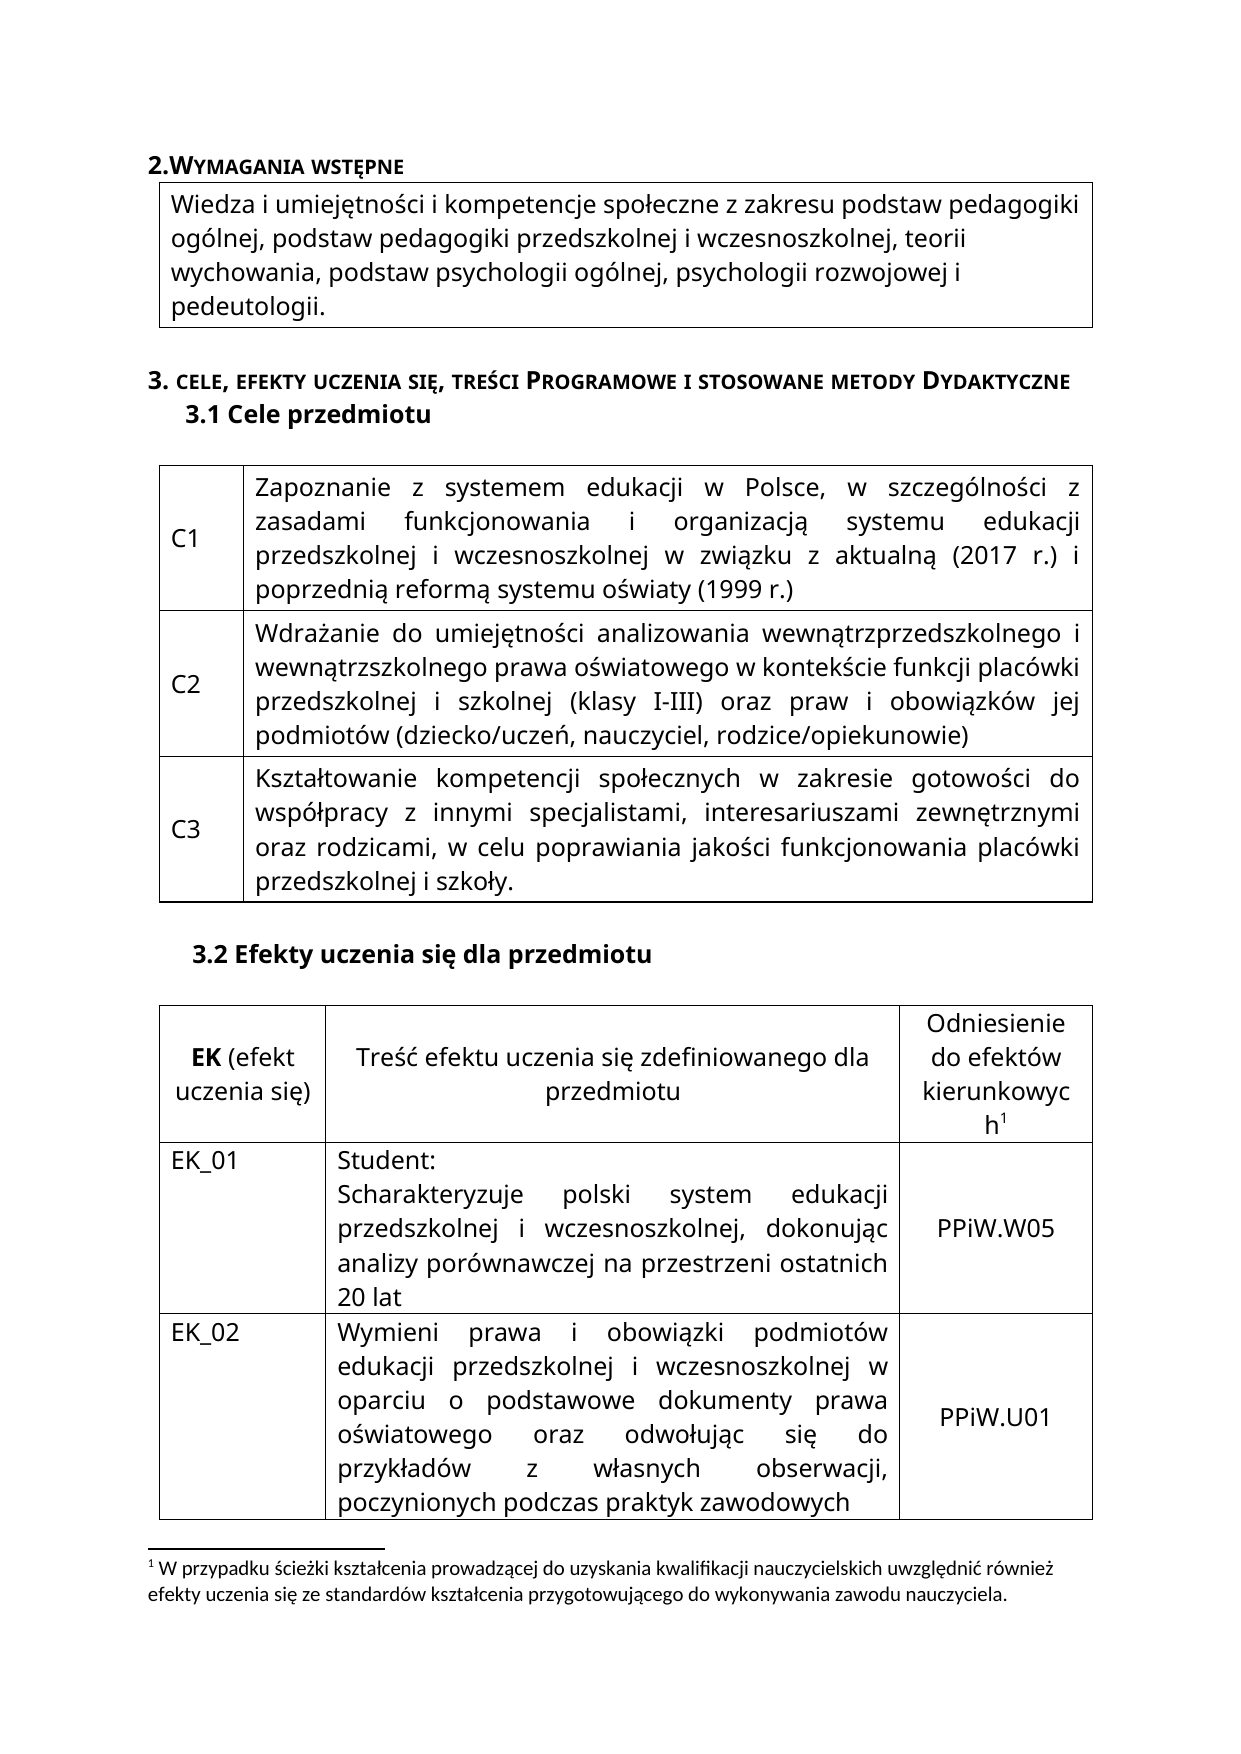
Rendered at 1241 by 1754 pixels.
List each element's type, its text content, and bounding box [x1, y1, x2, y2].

table_header Treść efektu uczenia się zdefiniowanego dla przedmiotu [326, 1006, 899, 1142]
table_cell Student: Scharakteryzuje polski system edukacji przedszkolnej i wczesnoszkolnej, dokonując analizy porównawczej na przestrzeni ostatnich 20 lat [326, 1143, 899, 1313]
table_cell EK_01 [160, 1143, 325, 1313]
table_header C1 [160, 466, 243, 610]
text 3.2 Efekty uczenia się dla przedmiotu [192, 937, 1093, 971]
table_header Zapoznanie z systemem edukacji w Polsce, w szczególności z zasadami funkcjonowania i organizacją systemu edukacji przedszkolnej i wczesnoszkolnej w związku z aktualną (2017 r.) i poprzednią reformą systemu oświaty (1999 r.) [244, 466, 1092, 610]
table_header Odniesienie do efektów kierunkowych [900, 1006, 1092, 1142]
table_cell PPiW.W05 [900, 1143, 1092, 1313]
table_header Wiedza i umiejętności i kompetencje społeczne z zakresu podstaw pedagogiki ogólnej, podstaw pedagogiki przedszkolnej i wczesnoszkolnej, teorii wychowania, podstaw psychologii ogólnej, psychologii rozwojowej i pedeutologii. [160, 183, 1092, 327]
table_cell EK_02 [160, 1314, 325, 1519]
table_cell Kształtowanie kompetencji społecznych w zakresie gotowości do współpracy z innymi specjalistami, interesariuszami zewnętrznymi oraz rodzicami, w celu poprawiania jakości funkcjonowania placówki przedszkolnej i szkoły. [244, 757, 1092, 901]
table_header EK (efekt uczenia się) [160, 1006, 325, 1142]
text 3.1 Cele przedmiotu [185, 396, 1093, 431]
table_cell Wdrażanie do umiejętności analizowania wewnątrzprzedszkolnego i wewnątrzszkolnego prawa oświatowego w kontekście funkcji placówki przedszkolnej i szkolnej (klasy I-III) oraz praw i obowiązków jej podmiotów (dziecko/uczeń, nauczyciel, rodzice/opiekunowie) [244, 611, 1092, 756]
table_cell PPiW.U01 [900, 1314, 1092, 1519]
text 3. cele, efekty uczenia się, treści Programowe i stosowane metody Dydaktyczne [148, 362, 1093, 396]
text 2.Wymagania wstępne [148, 148, 1093, 182]
table_cell C2 [160, 611, 243, 756]
table_cell Wymieni prawa i obowiązki podmiotów edukacji przedszkolnej i wczesnoszkolnej w oparciu o podstawowe dokumenty prawa oświatowego oraz odwołując się do przykładów z własnych obserwacji, poczynionych podczas praktyk zawodowych [326, 1314, 899, 1519]
table_cell C3 [160, 757, 243, 901]
